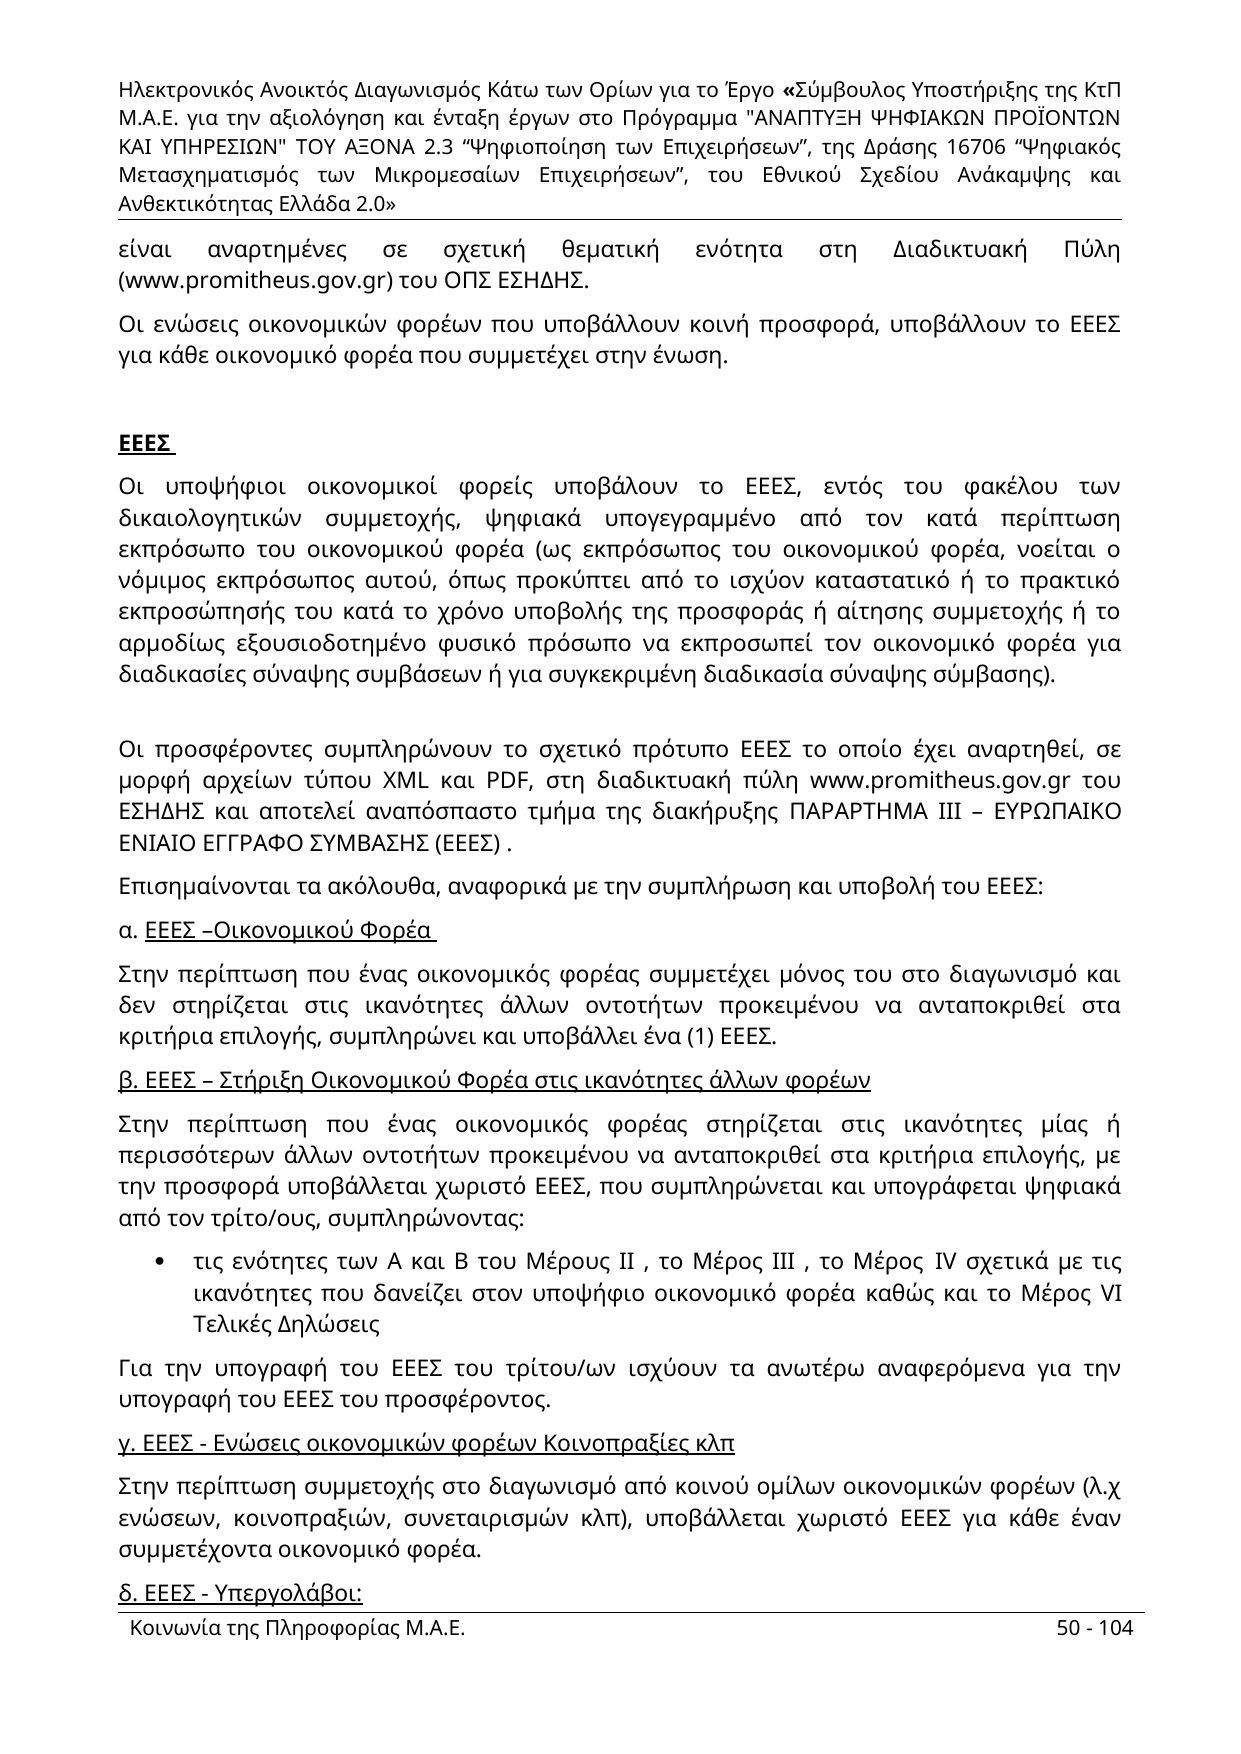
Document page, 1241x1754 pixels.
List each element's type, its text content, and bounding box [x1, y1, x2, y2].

text Για την υπογραφή του ΕΕΕΣ του τρίτου/ων ισχύουν τα ανωτέρω αναφερόμενα για την υπογραφή του ΕΕΕΣ του προσφέροντος. [118, 1352, 1122, 1414]
text γ. ΕΕΕΣ - Ενώσεις οικονομικών φορέων Κοινοπραξίες κλπ [118, 1427, 1122, 1458]
text α. ΕΕΕΣ –Οικονομικού Φορέα [118, 914, 1122, 945]
text Στην περίπτωση που ένας οικονομικός φορέας στηρίζεται στις ικανότητες μίας ή περισσότερων άλλων οντοτήτων προκειμένου να ανταποκριθεί στα κριτήρια επιλογής, με την προσφορά υποβάλλεται χωριστό ΕΕΕΣ, που συμπληρώνεται και υπογράφεται ψηφιακά από τον τρίτο/ους, συμπληρώνοντας: [118, 1108, 1122, 1233]
text Επισημαίνονται τα ακόλουθα, αναφορικά με την συμπλήρωση και υποβολή του ΕΕΕΣ: [118, 870, 1122, 902]
text Οι υποψήφιοι οικονομικοί φορείς υποβάλουν το ΕΕΕΣ, εντός του φακέλου των δικαιολογητικών συμμετοχής, ψηφιακά υπογεγραμμένο από τον κατά περίπτωση εκπρόσωπο του οικονομικού φορέα (ως εκπρόσωπος του οικονομικού φορέα, νοείται ο νόμιμος εκπρόσωπος αυτού, όπως προκύπτει από το ισχύον καταστατικό ή το πρακτικό εκπροσώπησής του κατά το χρόνο υποβολής της προσφοράς ή αίτησης συμμετοχής ή το αρμοδίως εξουσιοδοτημένο φυσικό πρόσωπο να εκπροσωπεί τον οικονομικό φορέα για διαδικασίες σύναψης συμβάσεων ή για συγκεκριμένη διαδικασία σύναψης σύμβασης). [118, 470, 1122, 689]
text Οι προσφέροντες συμπληρώνουν το σχετικό πρότυπο ΕΕΕΣ το οποίο έχει αναρτηθεί, σε μορφή αρχείων τύπου XML και PDF, στη διαδικτυακή πύλη www.promitheus.gov.gr του ΕΣΗΔΗΣ και αποτελεί αναπόσπαστο τμήμα της διακήρυξης ΠΑΡΑΡΤΗΜΑ ΙΙI – ΕΥΡΩΠΑΙΚΟ ΕΝΙΑΙΟ ΕΓΓΡΑΦΟ ΣΥΜΒΑΣΗΣ (ΕΕΕΣ) . [118, 733, 1122, 858]
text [118, 233, 1122, 295]
list τις ενότητες των Α και Β του Μέρους ΙΙ , το Μέρος ΙΙΙ , το Μέρος IV σχετικά με τις ικανότητες που δανείζει στον υποψήφιο οικονομικό φορέα καθώς και το Μέρος VI Τελικές Δηλώσεις [156, 1245, 1122, 1339]
text Στην περίπτωση συμμετοχής στο διαγωνισμό από κοινού ομίλων οικονομικών φορέων (λ.χ ενώσεων, κοινοπραξιών, συνεταιρισμών κλπ), υποβάλλεται χωριστό ΕΕΕΣ για κάθε έναν συμμετέχοντα οικονομικό φορέα. [118, 1470, 1122, 1564]
text Οι ενώσεις οικονομικών φορέων που υποβάλλουν κοινή προσφορά, υποβάλλουν το ΕΕΕΣ για κάθε οικονομικό φορέα που συμμετέχει στην ένωση. [118, 308, 1122, 370]
text β. ΕΕΕΣ – Στήριξη Οικονομικού Φορέα στις ικανότητες άλλων φορέων [118, 1064, 1122, 1095]
text ΕΕΕΣ [118, 427, 1122, 458]
text Στην περίπτωση που ένας οικονομικός φορέας συμμετέχει μόνος του στο διαγωνισμό και δεν στηρίζεται στις ικανότητες άλλων οντοτήτων προκειμένου να ανταποκριθεί στα κριτήρια επιλογής, συμπληρώνει και υποβάλλει ένα (1) ΕΕΕΣ. [118, 958, 1122, 1052]
text δ. ΕΕΕΣ - Υπεργολάβοι: [118, 1577, 1122, 1608]
